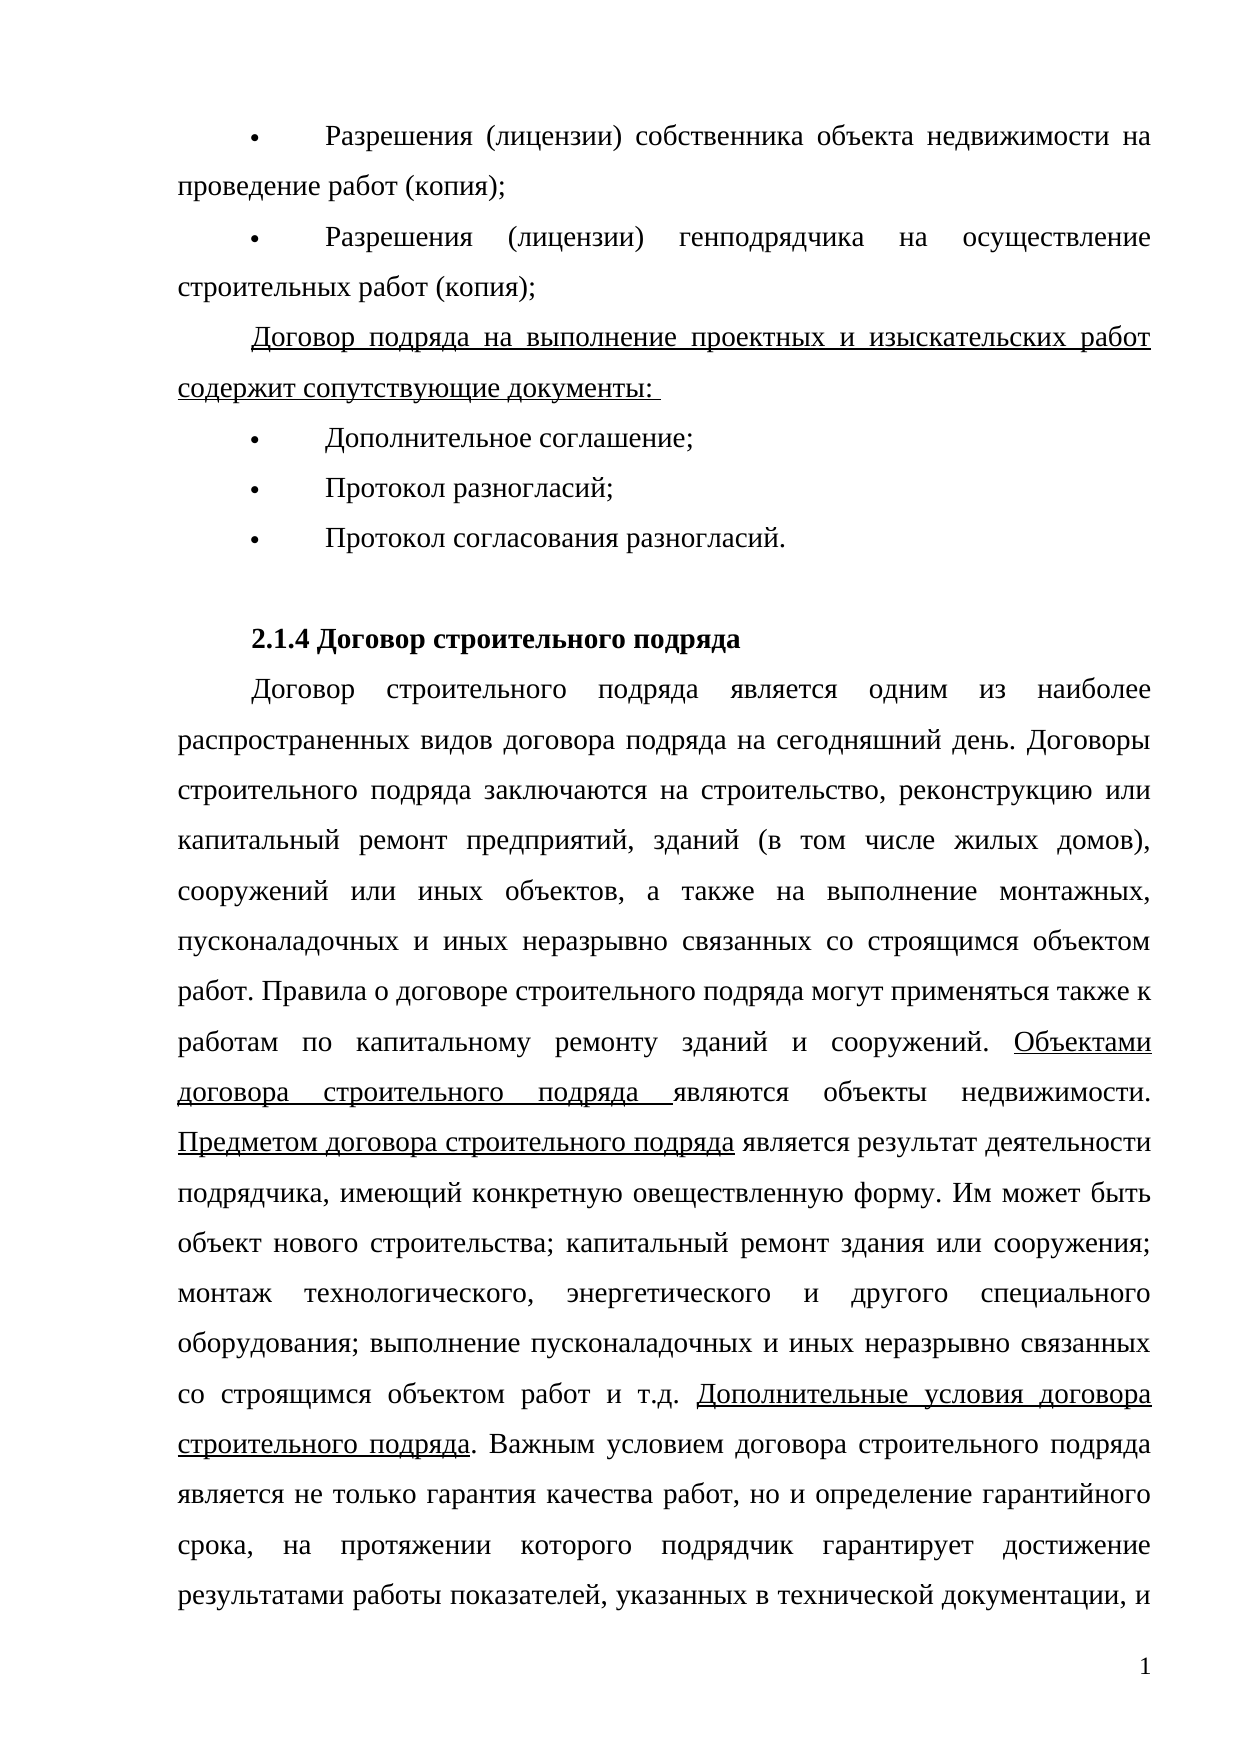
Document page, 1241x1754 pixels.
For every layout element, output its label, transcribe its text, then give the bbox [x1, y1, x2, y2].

text 2.1.4 Договор строительного подряда [177, 621, 1152, 655]
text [177, 672, 1152, 1611]
list Дополнительное соглашение; [177, 420, 1152, 453]
text Договор подряда на выполнение проектных и изыскательских работ содержит сопутствующие документы: [177, 319, 1152, 403]
list Протокол разногласий; [177, 470, 1152, 504]
list Протокол согласования разногласий. [177, 521, 1152, 554]
list Разрешения (лицензии) собственника объекта недвижимости на проведение работ (копия); [177, 118, 1152, 202]
list Разрешения (лицензии) генподрядчика на осуществление строительных работ (копия); [177, 219, 1152, 303]
